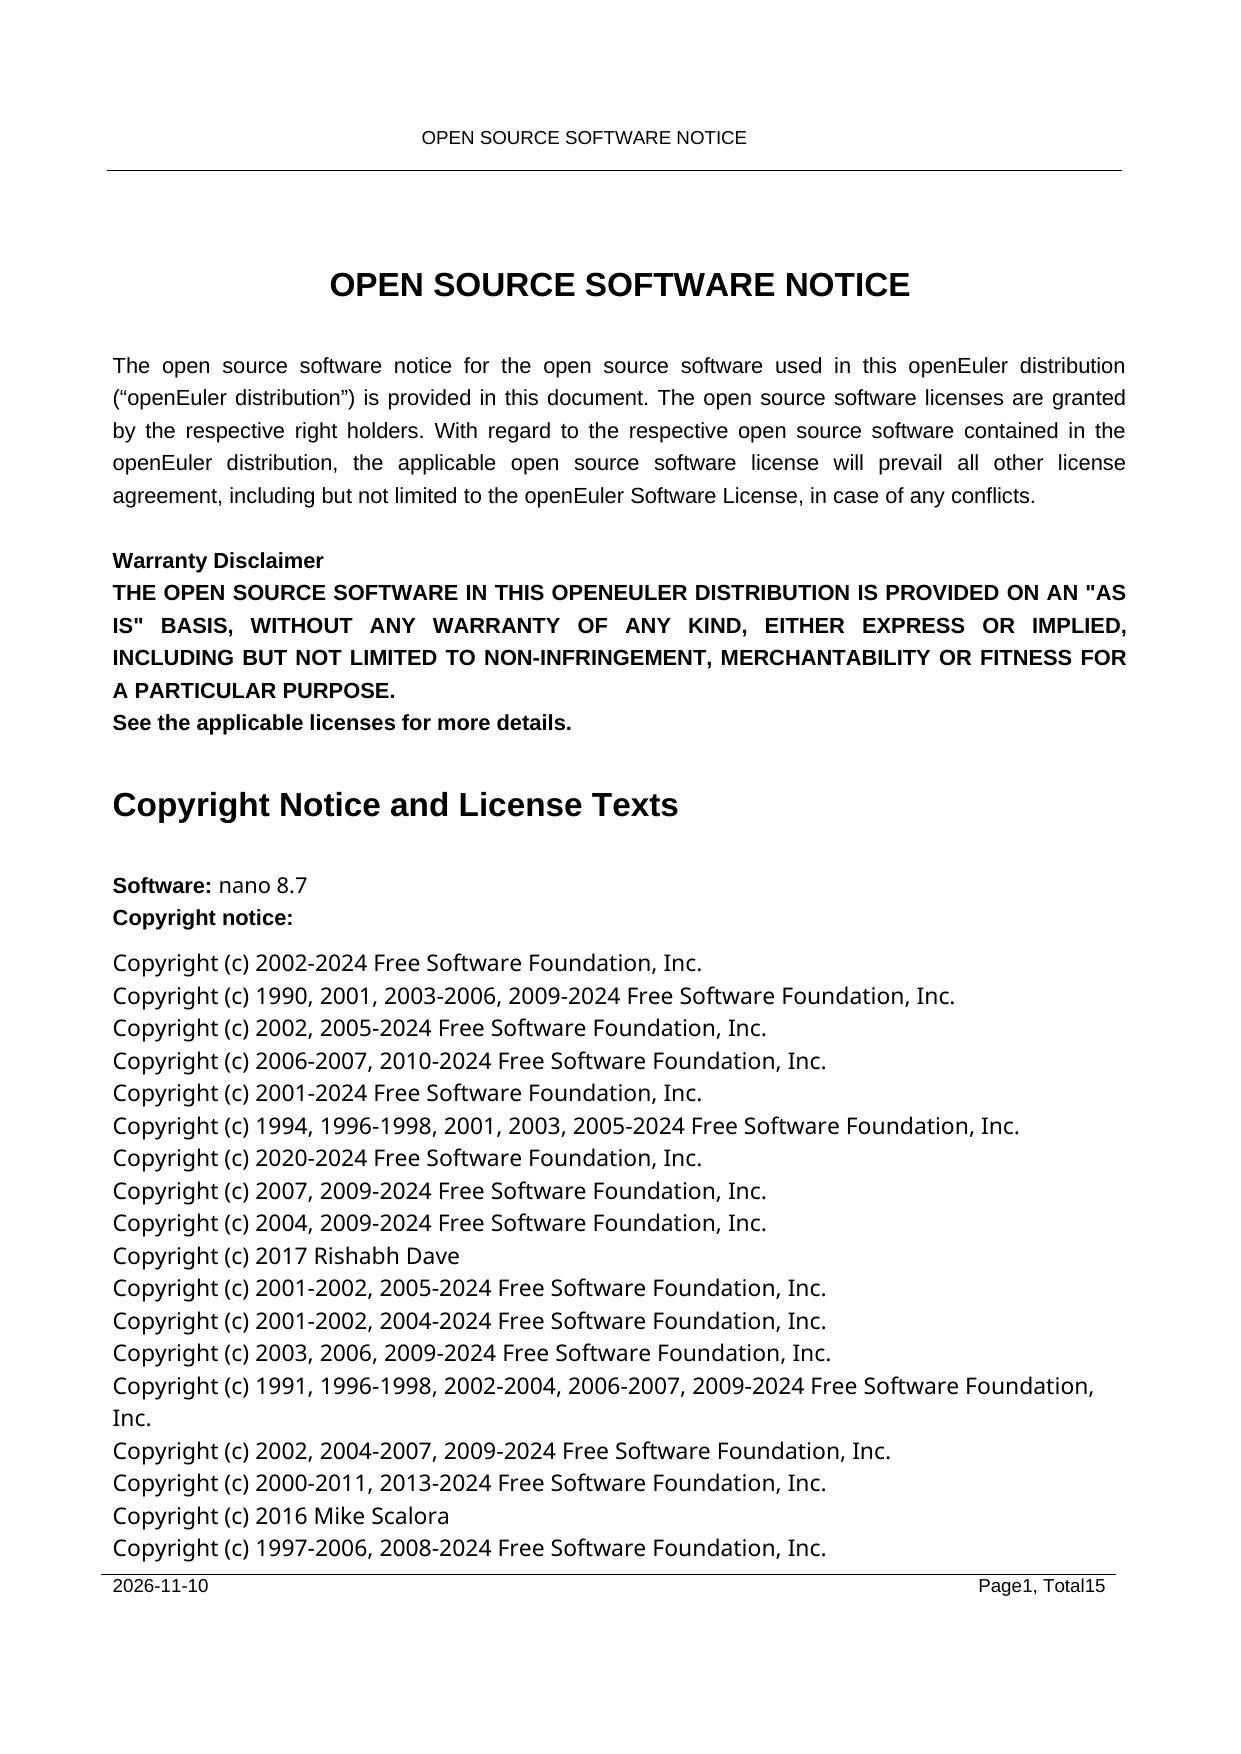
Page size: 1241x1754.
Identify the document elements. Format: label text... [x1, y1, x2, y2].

title Software: nano 8.7 [112, 869, 1128, 901]
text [112, 947, 1128, 1564]
text Warranty Disclaimer [112, 544, 1128, 576]
text Copyright Notice and License Texts [112, 771, 1128, 836]
text Copyright notice: [112, 901, 1128, 934]
text The open source software notice for the open source software used in this openEuler distribution (“openEuler distribution”) is provided in this document. The open source software licenses are granted by the respective right holders. With regard to the respective open source software contained in the openEuler distribution, the applicable open source software license will prevail all other license agreement, including but not limited to the openEuler Software License, in case of any conflicts. [112, 349, 1128, 511]
text OPEN SOURCE SOFTWARE NOTICE [112, 251, 1128, 316]
text THE OPEN SOURCE SOFTWARE IN THIS OPENEULER DISTRIBUTION IS PROVIDED ON AN "AS IS" BASIS, WITHOUT ANY WARRANTY OF ANY KIND, EITHER EXPRESS OR IMPLIED, INCLUDING BUT NOT LIMITED TO NON-INFRINGEMENT, MERCHANTABILITY OR FITNESS FOR A PARTICULAR PURPOSE. See the applicable licenses for more details. [112, 576, 1128, 739]
